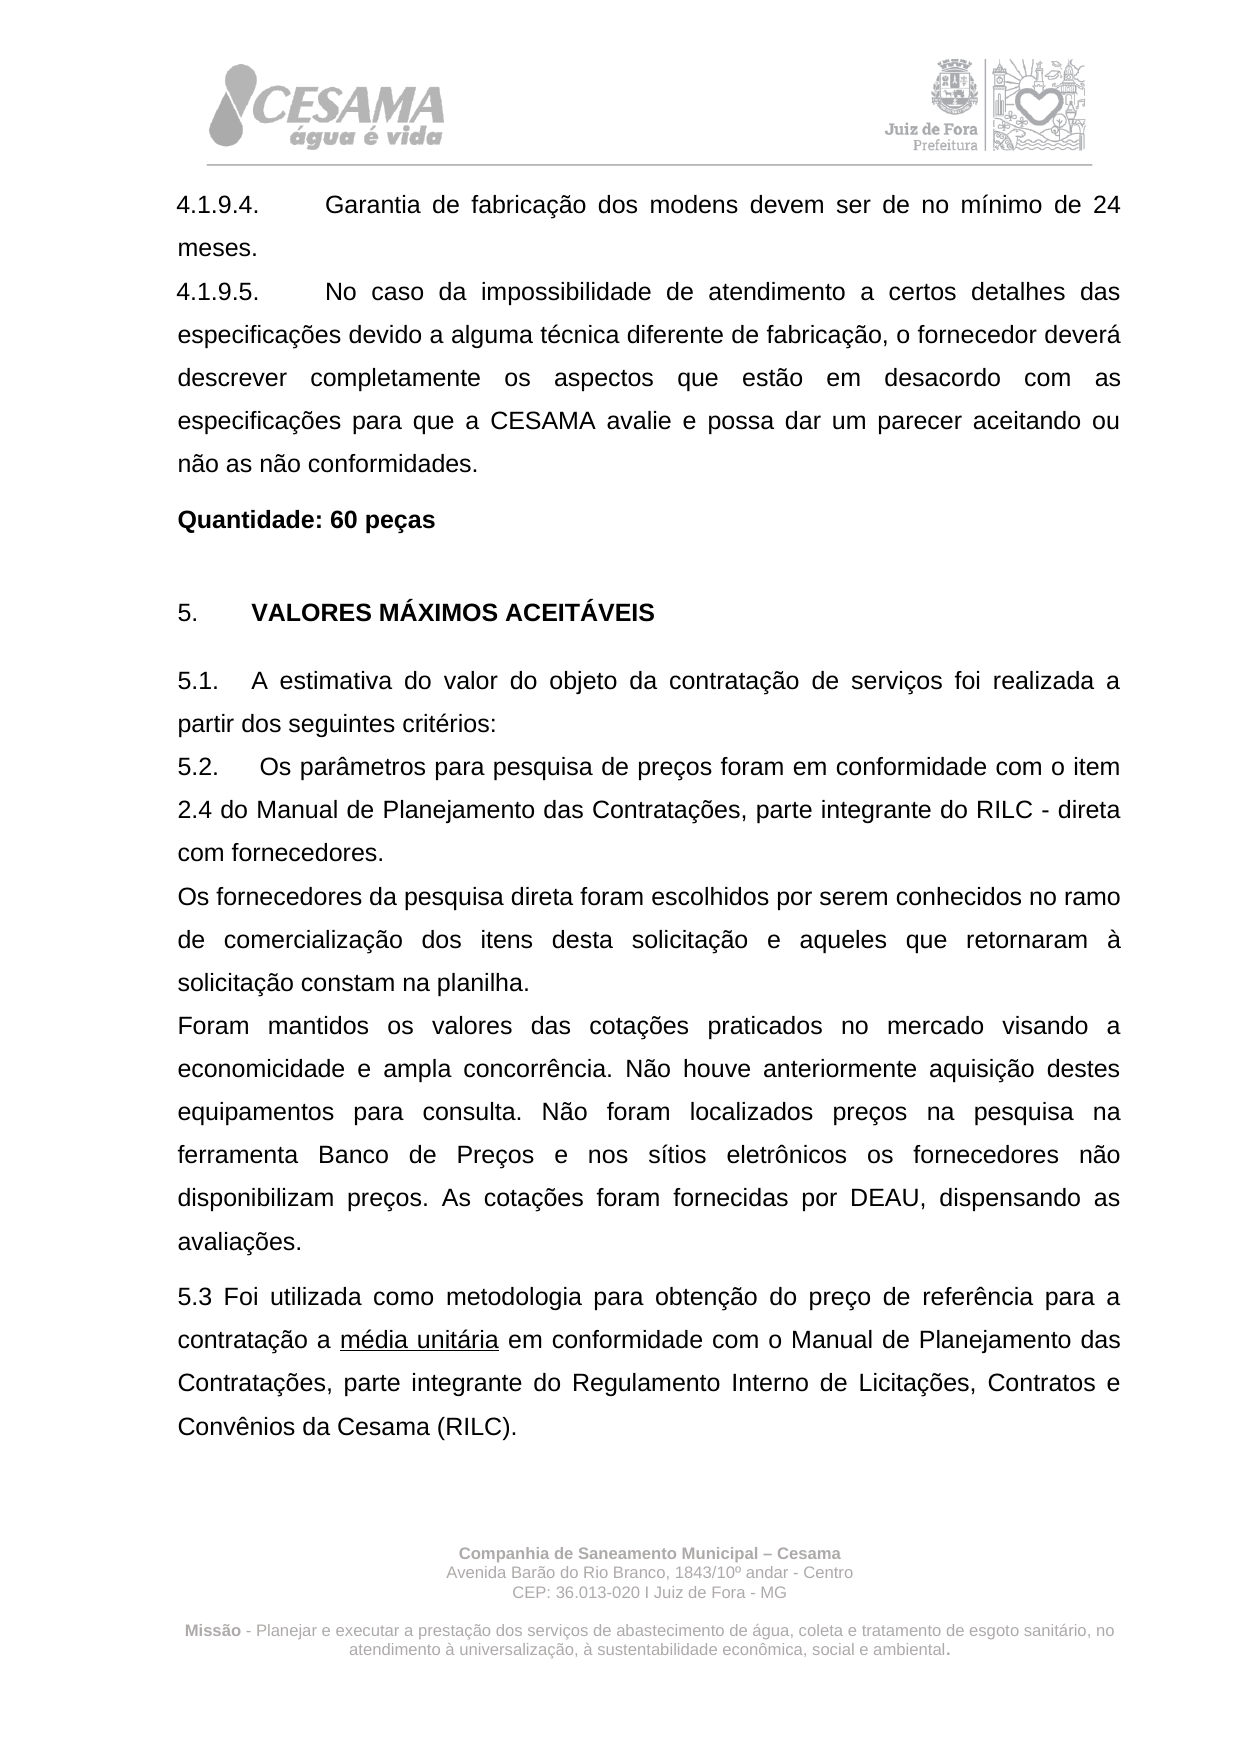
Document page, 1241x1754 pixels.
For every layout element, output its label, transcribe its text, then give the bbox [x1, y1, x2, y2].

list A estimativa do valor do objeto da contratação de serviços foi realizada a partir dos seguintes critérios: [177, 666, 1122, 738]
list VALORES MÁXIMOS ACEITÁVEIS [177, 598, 1122, 627]
list Foram mantidos os valores das cotações praticados no mercado visando a economicidade e ampla concorrência. Não houve anteriormente aquisição destes equipamentos para consulta. Não foram localizados preços na pesquisa na ferramenta Banco de Preços e nos sítios eletrônicos os fornecedores não disponibilizam preços. As cotações foram fornecidas por DEAU, dispensando as avaliações. [177, 1011, 1122, 1255]
picture [206, 59, 1093, 166]
list Os fornecedores da pesquisa direta foram escolhidos por serem conhecidos no ramo de comercialização dos itens desta solicitação e aqueles que retornaram à solicitação constam na planilha. [177, 882, 1122, 997]
list Os parâmetros para pesquisa de preços foram em conformidade com o item 2.4 do Manual de Planejamento das Contratações, parte integrante do RILC - direta com fornecedores. [177, 752, 1122, 867]
text 5.3 Foi utilizada como metodologia para obtenção do preço de referência para a contratação a média unitária em conformidade com o Manual de Planejamento das Contratações, parte integrante do Regulamento Interno de Licitações, Contratos e Convênios da Cesama (RILC). [177, 1282, 1122, 1440]
list No caso da impossibilidade de atendimento a certos detalhes das especificações devido a alguma técnica diferente de fabricação, o fornecedor deverá descrever completamente os aspectos que estão em desacordo com as especificações para que a CESAMA avalie e possa dar um parecer aceitando ou não as não conformidades. [176, 277, 1122, 478]
list Garantia de fabricação dos modens devem ser de no mínimo de 24 meses. [176, 190, 1122, 262]
list Quantidade: 60 peças [177, 505, 1122, 533]
